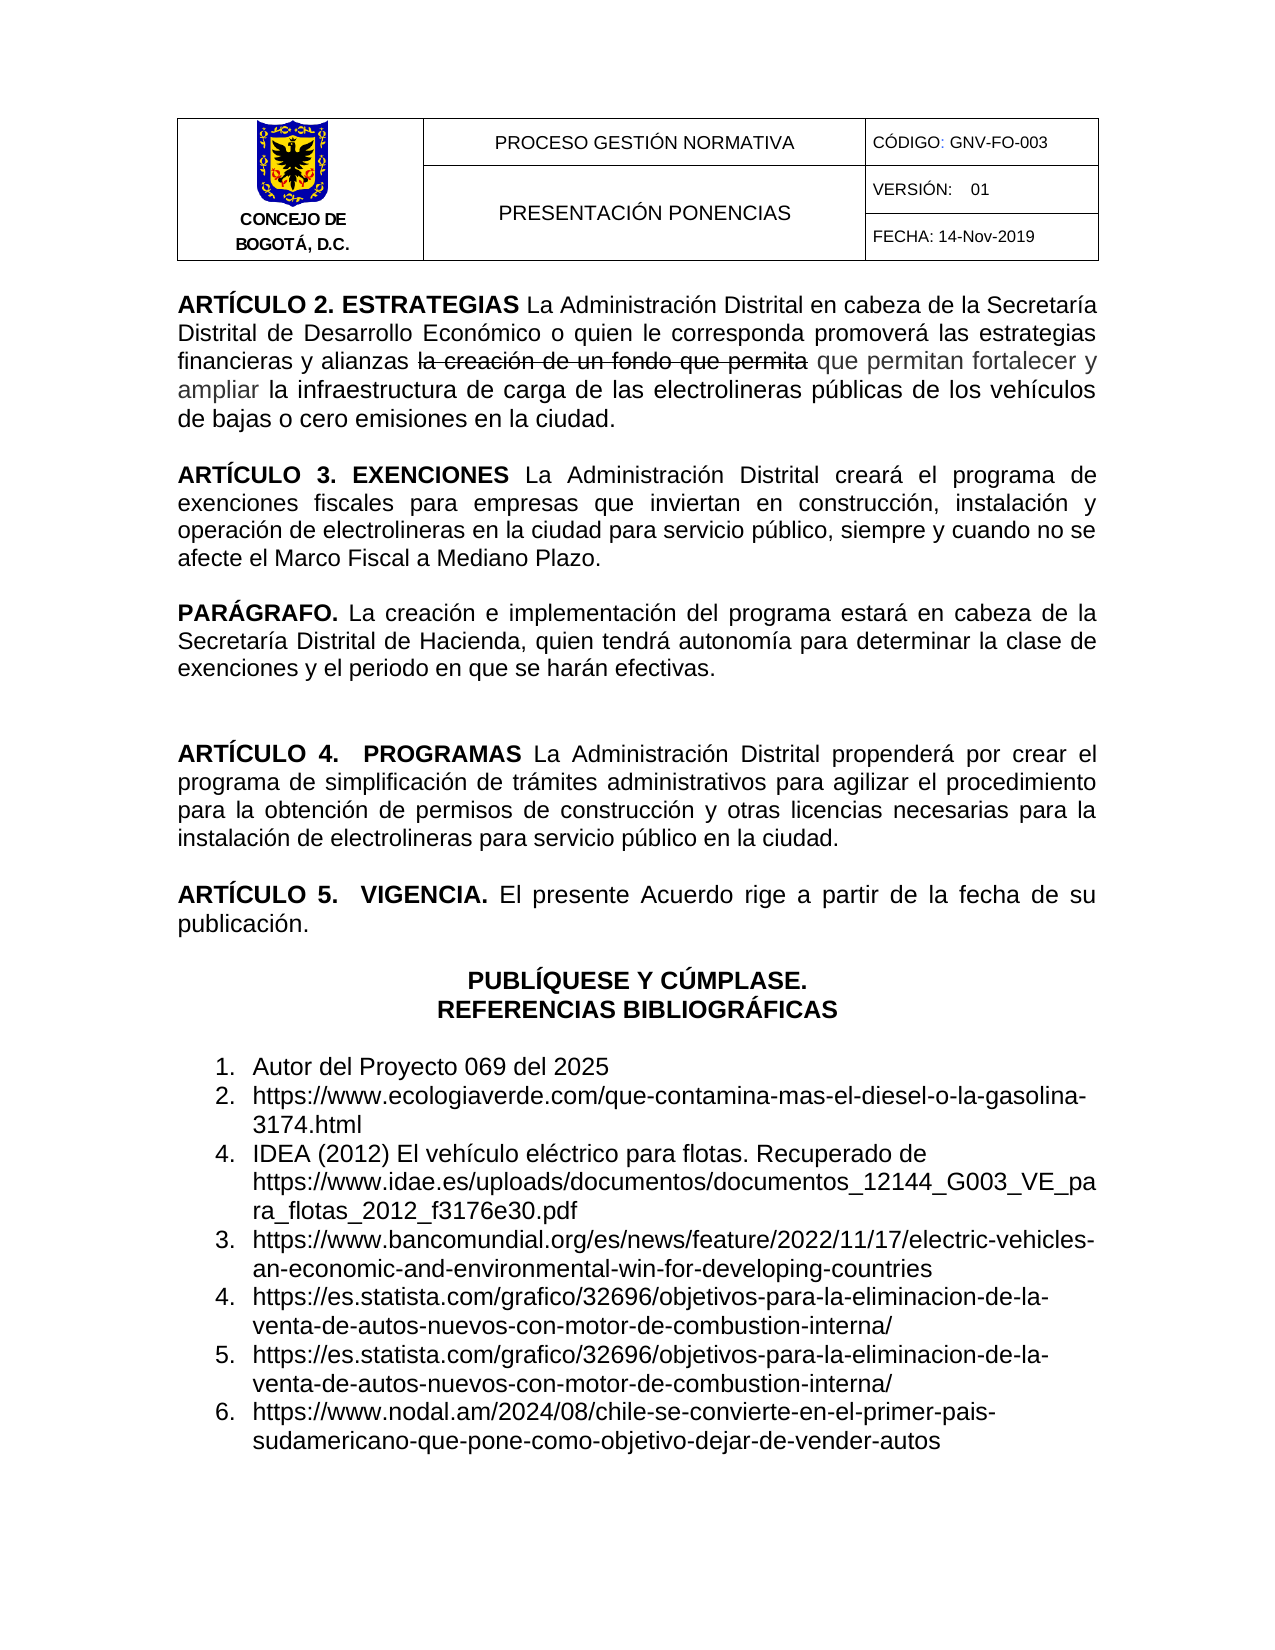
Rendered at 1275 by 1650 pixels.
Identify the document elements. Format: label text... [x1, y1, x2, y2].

text PUBLÍQUESE Y CÚMPLASE. [177, 966, 1098, 995]
list https://www.ecologiaverde.com/que-contamina-mas-el-diesel-o-la-gasolina-3174.html [215, 1081, 1098, 1138]
text ARTÍCULO 4. PROGRAMAS La Administración Distrital propenderá por crear el programa de simplificación de trámites administrativos para agilizar el procedimiento para la obtención de permisos de construcción y otras licencias necesarias para la instalación de electrolineras para servicio público en la ciudad. [177, 739, 1098, 851]
list Autor del Proyecto 069 del 2025 [215, 1052, 1098, 1081]
list https://www.bancomundial.org/es/news/feature/2022/11/17/electric-vehicles-an-economic-and-environmental-win-for-developing-countries [215, 1225, 1098, 1282]
text REFERENCIAS BIBLIOGRÁFICAS [177, 995, 1098, 1023]
list https://www.nodal.am/2024/08/chile-se-convierte-en-el-primer-pais-sudamericano-que-pone-como-objetivo-dejar-de-vender-autos [215, 1397, 1098, 1455]
list IDEA (2012) El vehículo eléctrico para flotas. Recuperado de https://www.idae.es/uploads/documentos/documentos_12144_G003_VE_para_flotas_2012_f3176e30.pdf [215, 1138, 1098, 1225]
list https://es.statista.com/grafico/32696/objetivos-para-la-eliminacion-de-la-venta-de-autos-nuevos-con-motor-de-combustion-interna/ [215, 1282, 1098, 1340]
text ARTÍCULO 2. ESTRATEGIAS La Administración Distrital en cabeza de la Secretaría Distrital de Desarrollo Económico o quien le corresponda promoverá las estrategias financieras y alianzas la creación de un fondo que permita que permitan fortalecer y ampliar la infraestructura de carga de las electrolineras públicas de los vehículos de bajas o cero emisiones en la ciudad. [177, 290, 1098, 432]
text ARTÍCULO 5. VIGENCIA. El presente Acuerdo rige a partir de la fecha de su publicación. [177, 880, 1098, 937]
list https://es.statista.com/grafico/32696/objetivos-para-la-eliminacion-de-la-venta-de-autos-nuevos-con-motor-de-combustion-interna/ [215, 1340, 1098, 1397]
text ARTÍCULO 3. EXENCIONES La Administración Distrital creará el programa de exenciones fiscales para empresas que inviertan en construcción, instalación y operación de electrolineras en la ciudad para servicio público, siempre y cuando no se afecte el Marco Fiscal a Mediano Plazo. [177, 461, 1098, 572]
text PARÁGRAFO. La creación e implementación del programa estará en cabeza de la Secretaría Distrital de Hacienda, quien tendrá autonomía para determinar la clase de exenciones y el periodo en que se harán efectivas. [177, 599, 1098, 682]
